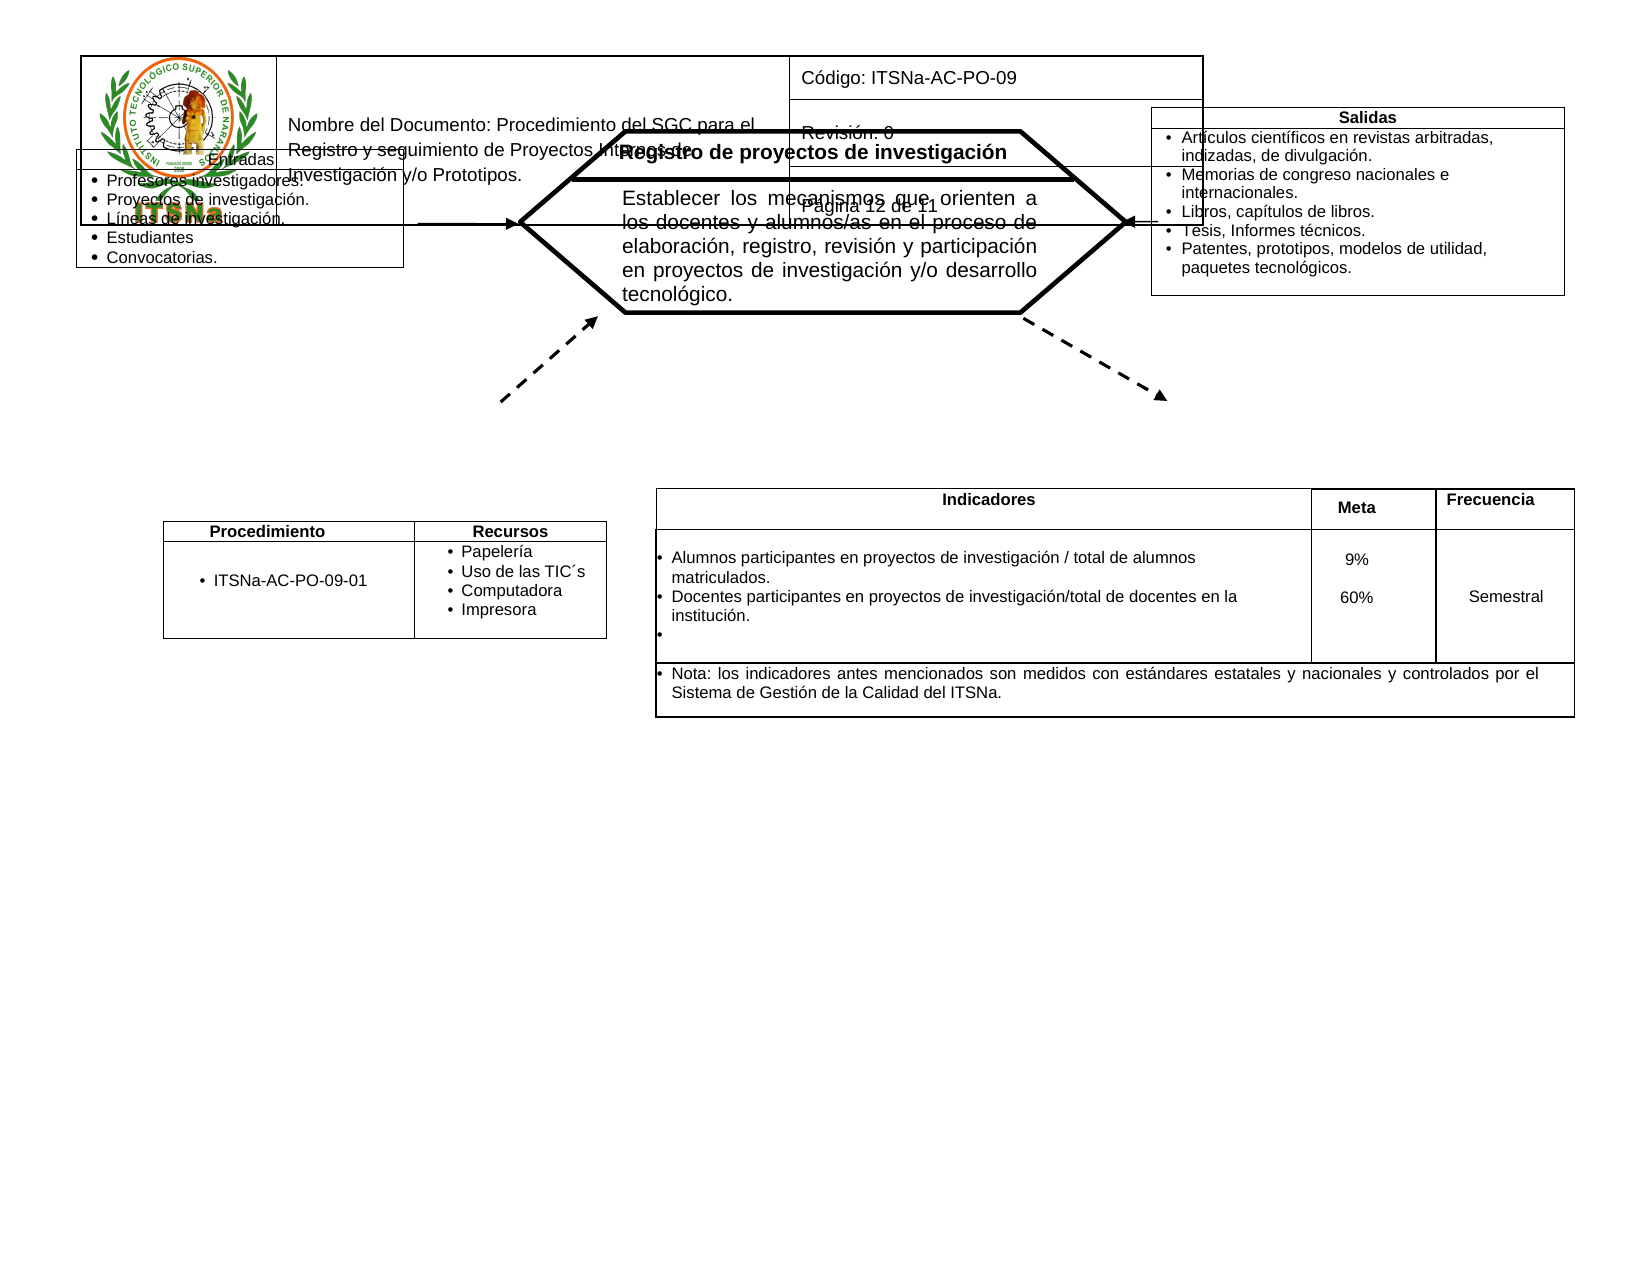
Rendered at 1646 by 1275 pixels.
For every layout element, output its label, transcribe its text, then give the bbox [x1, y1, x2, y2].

table_header Recursos [415, 522, 606, 541]
picture [99, 57, 258, 149]
table_cell Artículos científicos en revistas arbitradas, indizadas, de divulgación. Memorias de congreso nacionales e internacionales. Libros, capítulos de libros. Tesis, Informes técnicos. Patentes, prototipos, modelos de utilidad, paquetes tecnológicos. [1152, 129, 1564, 295]
table_header Entradas [77, 150, 403, 169]
table_cell 9% 60% [1312, 530, 1435, 662]
table_cell Alumnos participantes en proyectos de investigación / total de alumnos matriculados. Docentes participantes en proyectos de investigación/total de docentes en la institución. [657, 530, 1311, 662]
table_header Frecuencia [1437, 490, 1574, 529]
table_header Indicadores [657, 489, 1311, 529]
table_header Procedimiento [164, 522, 414, 541]
table_header Meta [1312, 490, 1435, 529]
table_cell Semestral [1437, 530, 1574, 662]
table_cell Papelería Uso de las TIC´s Computadora Impresora [415, 542, 606, 638]
table_cell Nota: los indicadores antes mencionados son medidos con estándares estatales y nacionales y controlados por el Sistema de Gestión de la Calidad del ITSNa. [657, 664, 1574, 716]
table_header Salidas [1152, 108, 1564, 127]
table_cell ITSNa-AC-PO-09-01 [164, 542, 414, 638]
table_cell Profesores investigadores. Proyectos de investigación. Líneas de investigación. Estudiantes Convocatorias. [77, 170, 403, 267]
